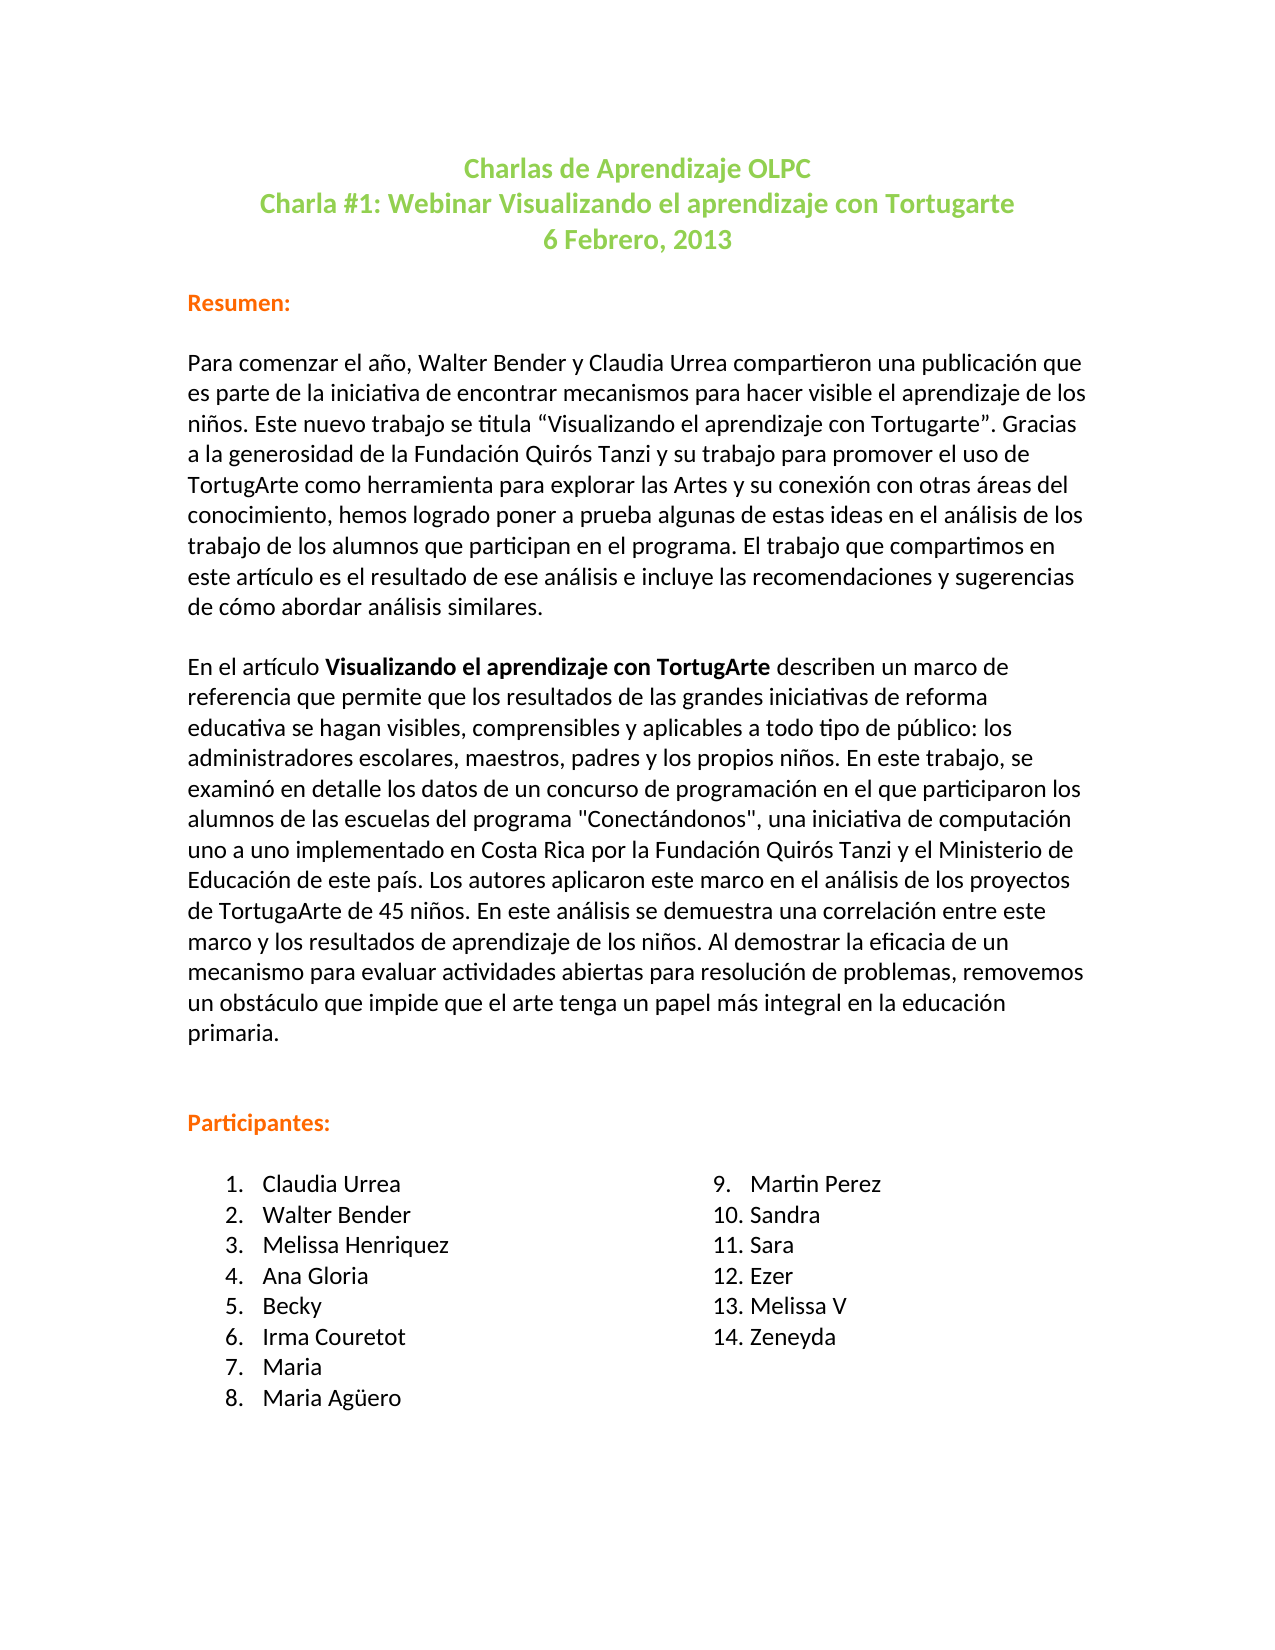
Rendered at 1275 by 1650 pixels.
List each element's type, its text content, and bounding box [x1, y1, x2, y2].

list Melissa Henriquez [225, 1229, 600, 1260]
text Charla #1: Webinar Visualizando el aprendizaje con Tortugarte [187, 186, 1087, 221]
text Para comenzar el año, Walter Bender y Claudia Urrea compartieron una publicación que es parte de la iniciativa de encontrar mecanismos para hacer visible el aprendizaje de los niños. Este nuevo trabajo se titula “Visualizando el aprendizaje con Tortugarte”. Gracias a la generosidad de la Fundación Quirós Tanzi y su trabajo para promover el uso de TortugArte como herramienta para explorar las Artes y su conexión con otras áreas del conocimiento, hemos logrado poner a prueba algunas de estas ideas en el análisis de los trabajo de los alumnos que participan en el programa. El trabajo que compartimos en este artículo es el resultado de ese análisis e incluye las recomendaciones y sugerencias de cómo abordar análisis similares. [187, 347, 1087, 622]
list Maria [225, 1352, 600, 1382]
list Ezer [712, 1260, 1087, 1291]
list Ana Gloria [225, 1260, 600, 1291]
list Zeneyda [712, 1321, 1087, 1352]
text Resumen: [187, 287, 1087, 318]
text 6 Febrero, 2013 [187, 221, 1087, 257]
list Melissa V [712, 1291, 1087, 1321]
text Charlas de Aprendizaje OLPC [187, 150, 1087, 186]
list Maria Agüero [225, 1382, 600, 1413]
text En el artículo Visualizando el aprendizaje con TortugArte describen un marco de referencia que permite que los resultados de las grandes iniciativas de reforma educativa se hagan visibles, comprensibles y aplicables a todo tipo de público: los administradores escolares, maestros, padres y los propios niños. En este trabajo, se examinó en detalle los datos de un concurso de programación en el que participaron los alumnos de las escuelas del programa "Conectándonos", una iniciativa de computación uno a uno implementado en Costa Rica por la Fundación Quirós Tanzi y el Ministerio de Educación de este país. Los autores aplicaron este marco en el análisis de los proyectos de TortugaArte de 45 niños. En este análisis se demuestra una correlación entre este marco y los resultados de aprendizaje de los niños. Al demostrar la eficacia de un mecanismo para evaluar actividades abiertas para resolución de problemas, removemos un obstáculo que impide que el arte tenga un papel más integral en la educación primaria. [187, 651, 1087, 1048]
list Claudia Urrea [225, 1168, 600, 1199]
list Becky [225, 1291, 600, 1321]
list Walter Bender [225, 1199, 600, 1229]
list Sara [712, 1229, 1087, 1260]
list Sandra [712, 1199, 1087, 1229]
list Martin Perez [712, 1168, 1087, 1199]
list Irma Couretot [225, 1321, 600, 1352]
text Participantes: [187, 1107, 1087, 1138]
